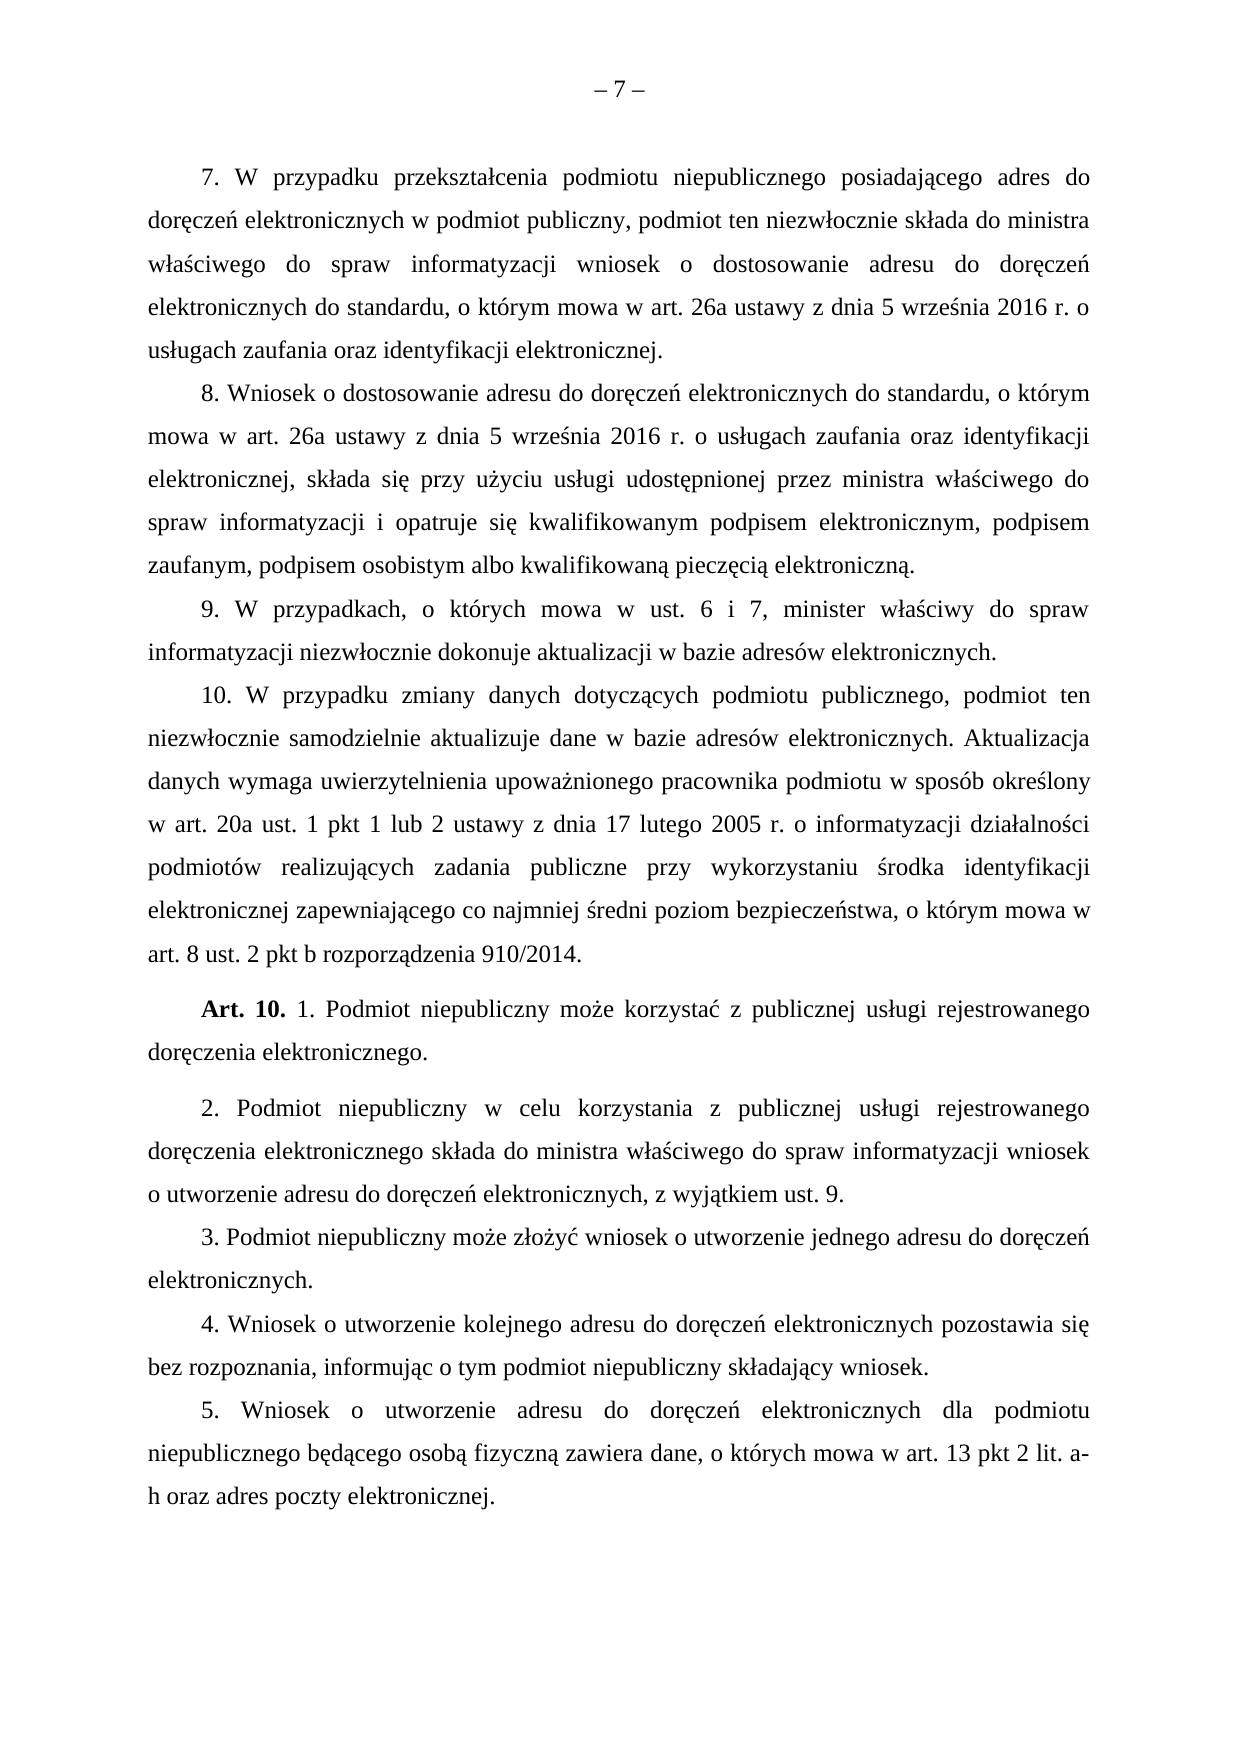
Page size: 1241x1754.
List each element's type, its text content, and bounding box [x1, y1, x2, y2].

text 7. W przypadku przekształcenia podmiotu niepublicznego posiadającego adres do doręczeń elektronicznych w podmiot publiczny, podmiot ten niezwłocznie składa do ministra właściwego do spraw informatyzacji wniosek o dostosowanie adresu do doręczeń elektronicznych do standardu, o którym mowa w art. 26a ustawy z dnia 5 września 2016 r. o usługach zaufania oraz identyfikacji elektronicznej. [148, 162, 1091, 364]
text 10. W przypadku zmiany danych dotyczących podmiotu publicznego, podmiot ten niezwłocznie samodzielnie aktualizuje dane w bazie adresów elektronicznych. Aktualizacja danych wymaga uwierzytelnienia upoważnionego pracownika podmiotu w sposób określony w art. 20a ust. 1 pkt 1 lub 2 ustawy z dnia 17 lutego 2005 r. o informatyzacji działalności podmiotów realizujących zadania publiczne przy wykorzystaniu środka identyfikacji elektronicznej zapewniającego co najmniej średni poziom bezpieczeństwa, o którym mowa w art. 8 ust. 2 pkt b rozporządzenia 910/2014. [148, 680, 1091, 967]
text 8. Wniosek o dostosowanie adresu do doręczeń elektronicznych do standardu, o którym mowa w art. 26a ustawy z dnia 5 września 2016 r. o usługach zaufania oraz identyfikacji elektronicznej, składa się przy użyciu usługi udostępnionej przez ministra właściwego do spraw informatyzacji i opatruje się kwalifikowanym podpisem elektronicznym, podpisem zaufanym, podpisem osobistym albo kwalifikowaną pieczęcią elektroniczną. [148, 378, 1091, 579]
text 4. Wniosek o utworzenie kolejnego adresu do doręczeń elektronicznych pozostawia się bez rozpoznania, informując o tym podmiot niepubliczny składający wniosek. [148, 1309, 1091, 1381]
text Art. 10. 1. Podmiot niepubliczny może korzystać z publicznej usługi rejestrowanego doręczenia elektronicznego. [148, 994, 1091, 1066]
text 2. Podmiot niepubliczny w celu korzystania z publicznej usługi rejestrowanego doręczenia elektronicznego składa do ministra właściwego do spraw informatyzacji wniosek o utworzenie adresu do doręczeń elektronicznych, z wyjątkiem ust. 9. [148, 1093, 1091, 1208]
text 3. Podmiot niepubliczny może złożyć wniosek o utworzenie jednego adresu do doręczeń elektronicznych. [148, 1222, 1091, 1294]
text 5. Wniosek o utworzenie adresu do doręczeń elektronicznych dla podmiotu niepublicznego będącego osobą fizyczną zawiera dane, o których mowa w art. 13 pkt 2 lit. a-h oraz adres poczty elektronicznej. [148, 1395, 1091, 1510]
text 9. W przypadkach, o których mowa w ust. 6 i 7, minister właściwy do spraw informatyzacji niezwłocznie dokonuje aktualizacji w bazie adresów elektronicznych. [148, 594, 1091, 666]
